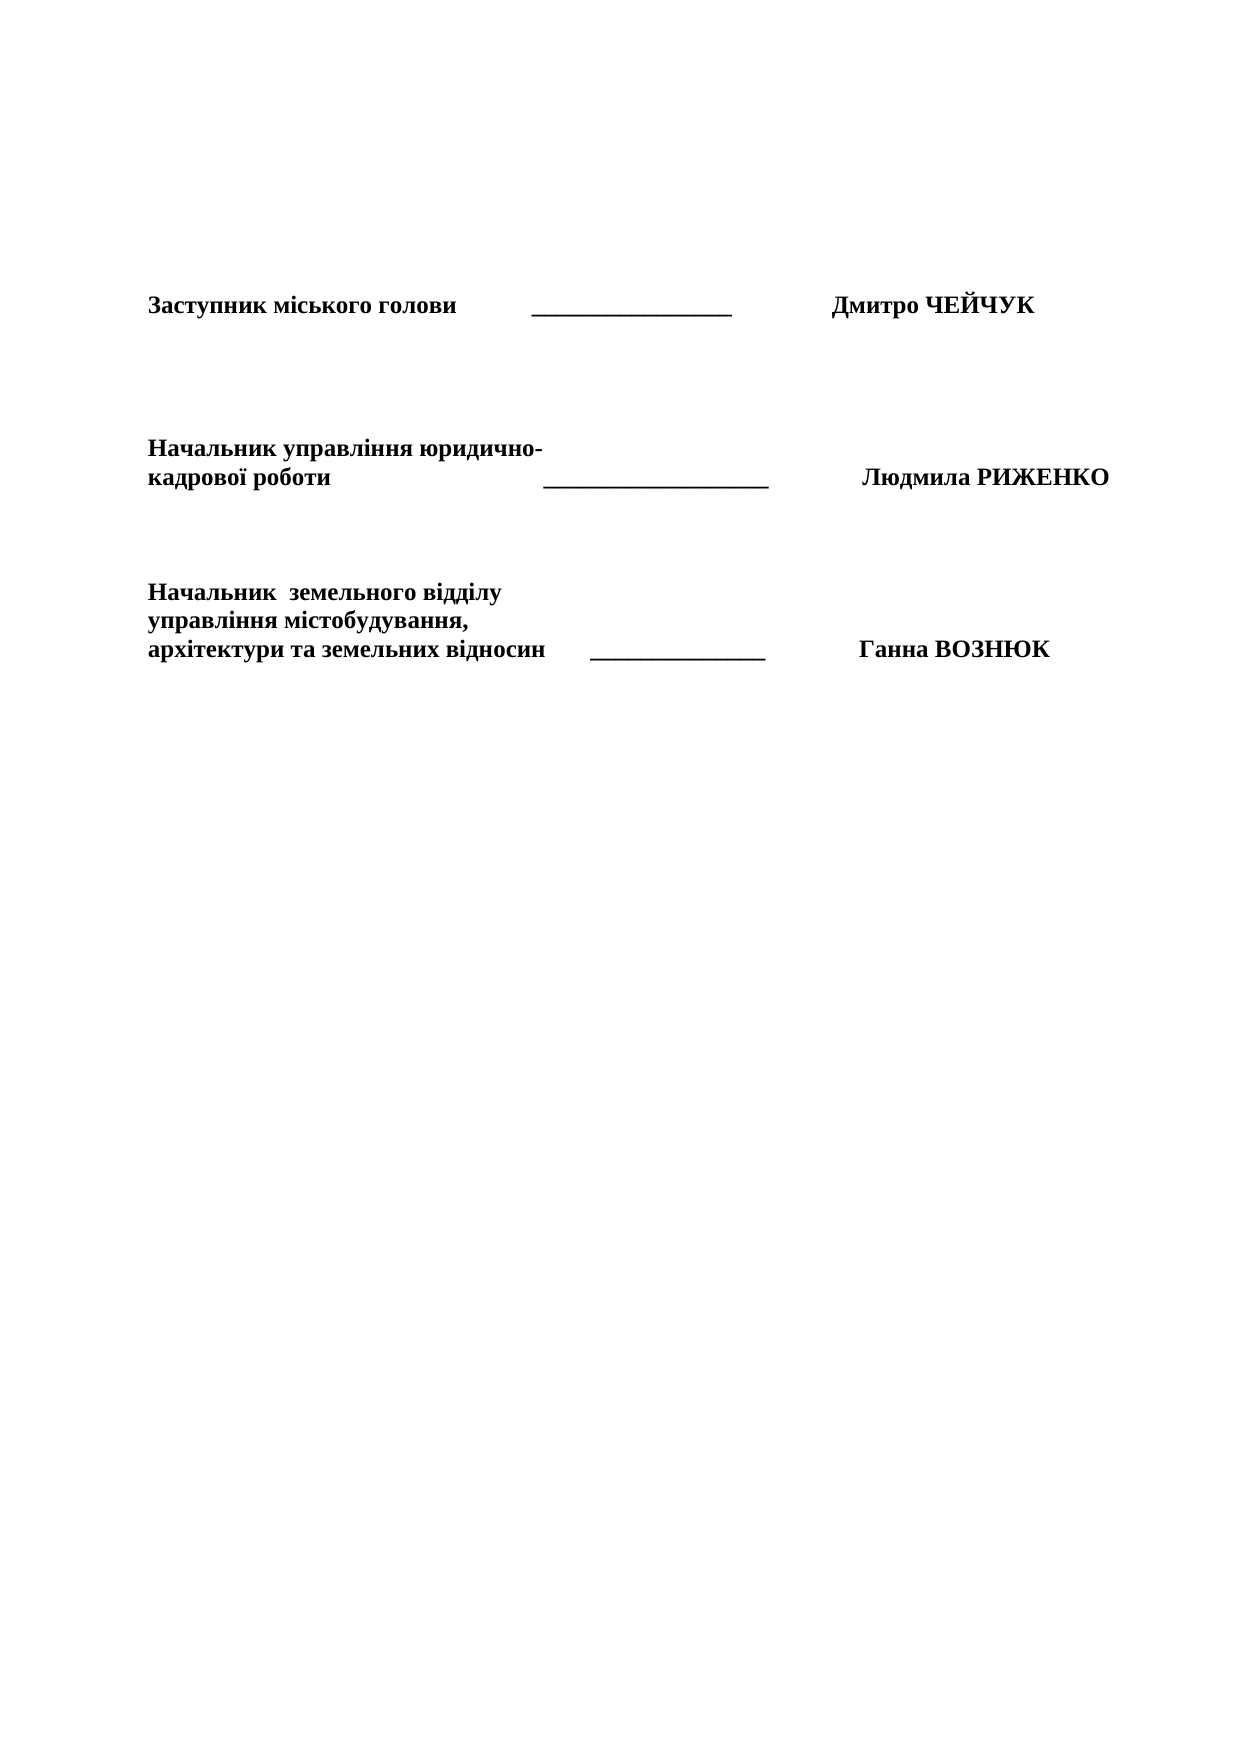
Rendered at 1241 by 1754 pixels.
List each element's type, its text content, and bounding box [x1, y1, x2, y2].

text Начальник управління юридично- [148, 405, 1152, 462]
text управління містобудування, [148, 605, 1152, 634]
text Заступник міського голови ________________ Дмитро ЧЕЙЧУК [148, 290, 1152, 318]
text архітектури та земельних відносин ______________ Ганна ВОЗНЮК [148, 634, 1152, 663]
text кадрової роботи __________________ Людмила РИЖЕНКО [148, 462, 1152, 491]
text Начальник земельного відділу [148, 577, 1152, 605]
